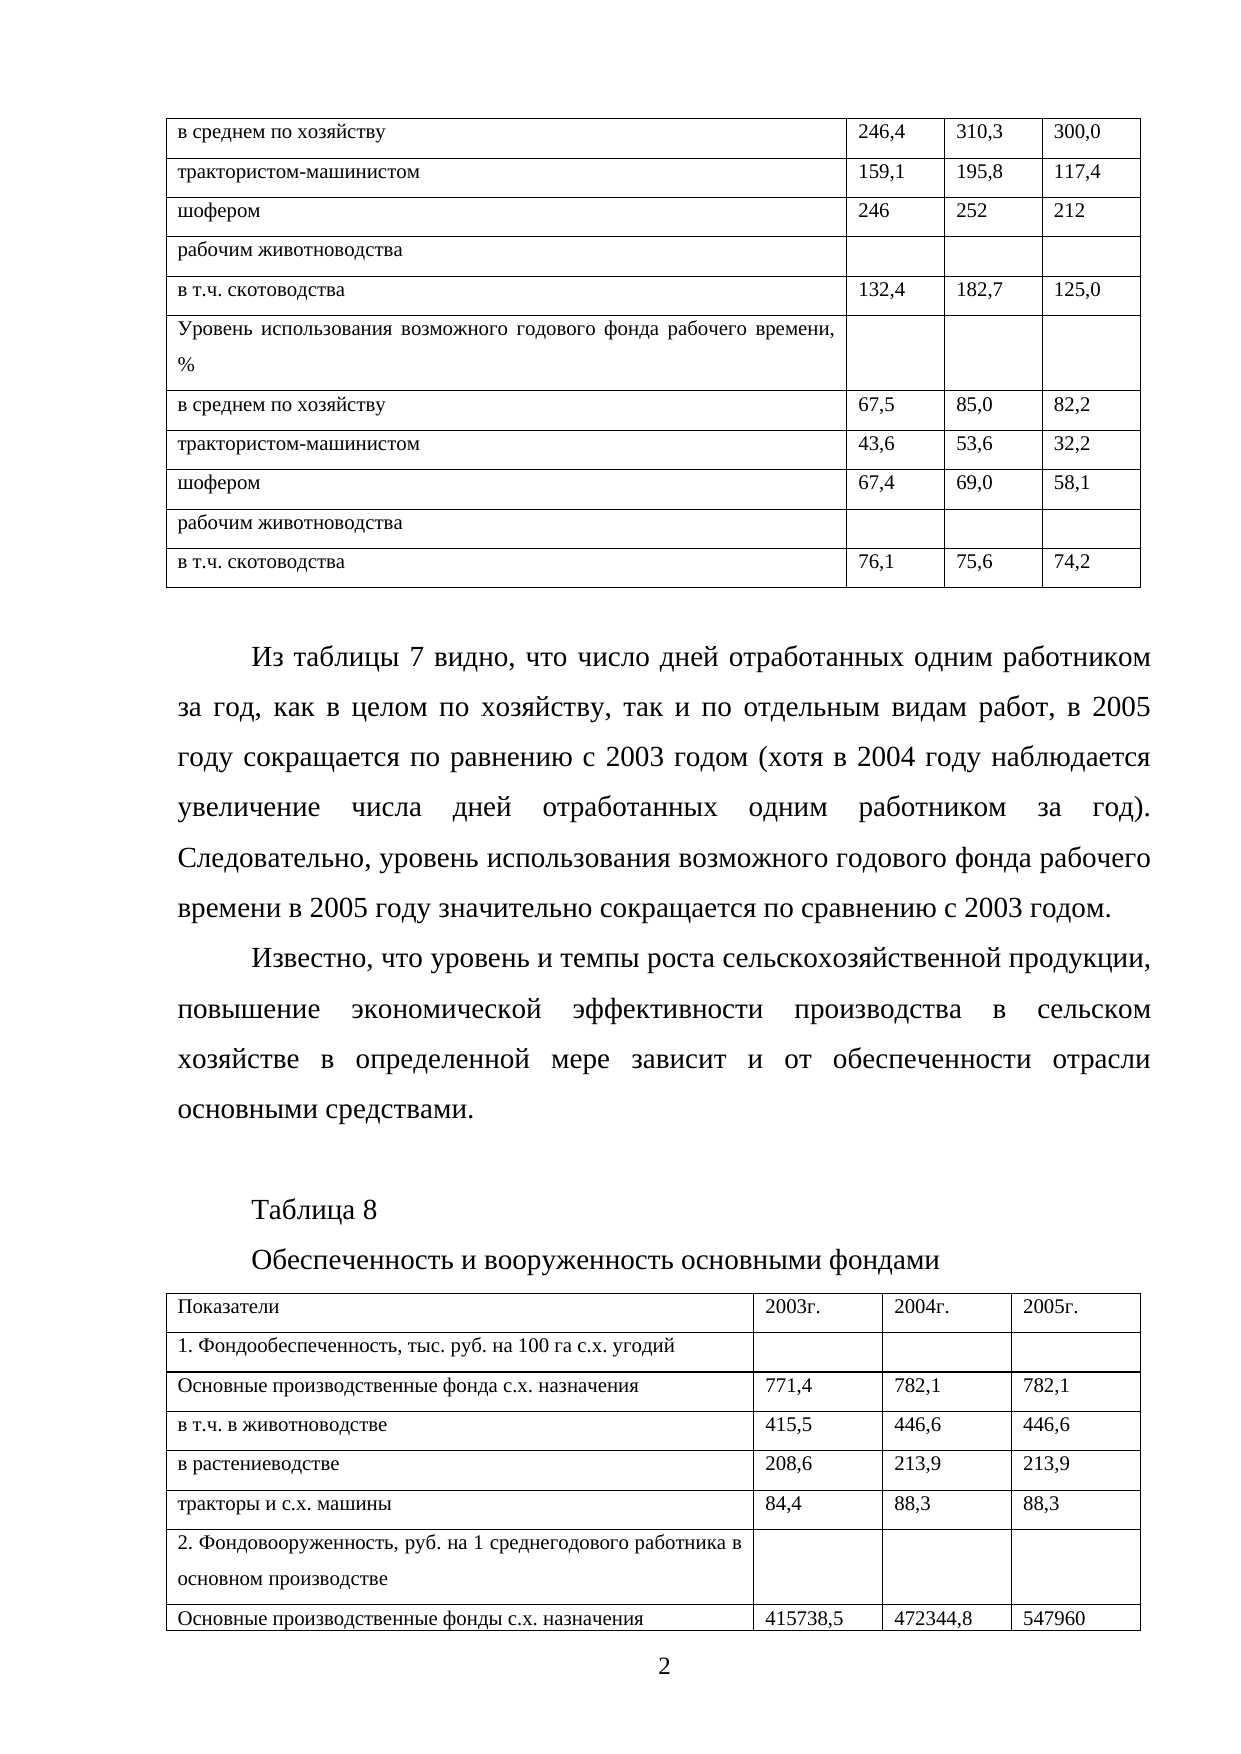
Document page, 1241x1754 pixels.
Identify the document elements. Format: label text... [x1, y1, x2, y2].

table_cell 212 [1043, 198, 1140, 236]
table_cell 547960 [1012, 1605, 1140, 1629]
table_header 2004г. [883, 1294, 1011, 1332]
table_cell шофером [167, 198, 846, 236]
table_cell в т.ч. в животноводстве [167, 1412, 753, 1450]
table_cell [847, 316, 944, 390]
text Из таблицы 7 видно, что число дней отработанных одним работником за год, как в целом по хозяйству, так и по отдельным видам работ, в 2005 году сокращается по равнению с 2003 годом (хотя в 2004 году наблюдается увеличение числа дней отработанных одним работником за год). Следовательно, уровень использования возможного годового фонда рабочего времени в 2005 году значительно сокращается по сравнению с 2003 годом. [177, 639, 1152, 924]
table_cell 415738,5 [754, 1605, 882, 1629]
table_cell в т.ч. скотоводства [167, 549, 846, 587]
table_cell 782,1 [1012, 1373, 1140, 1411]
table_cell 182,7 [945, 277, 1042, 315]
table_cell 1. Фондообеспеченность, тыс. руб. на 100 га с.х. угодий [167, 1333, 753, 1371]
table_cell 125,0 [1043, 277, 1140, 315]
table_cell 446,6 [883, 1412, 1011, 1450]
table_cell 74,2 [1043, 549, 1140, 587]
table_cell 85,0 [945, 391, 1042, 430]
table_cell [754, 1333, 882, 1371]
table_cell 32,2 [1043, 431, 1140, 469]
table_cell [847, 510, 944, 548]
table_cell 771,4 [754, 1373, 882, 1411]
table_cell 2. Фондовооруженность, руб. на 1 среднегодового работника в основном производстве [167, 1530, 753, 1604]
table_cell шофером [167, 470, 846, 508]
table_cell [1043, 316, 1140, 390]
table_cell 159,1 [847, 159, 944, 197]
table_cell Основные производственные фонда с.х. назначения [167, 1373, 753, 1411]
table_cell 117,4 [1043, 159, 1140, 197]
table_cell 246,4 [847, 119, 944, 157]
table_cell в т.ч. скотоводства [167, 277, 846, 315]
table_cell 472344,8 [883, 1605, 1011, 1629]
table_cell [1012, 1333, 1140, 1371]
table_cell 300,0 [1043, 119, 1140, 157]
table_cell в растениеводстве [167, 1451, 753, 1489]
table_cell 252 [945, 198, 1042, 236]
table_cell 67,5 [847, 391, 944, 430]
table_cell [1043, 510, 1140, 548]
table_cell трактористом-машинистом [167, 431, 846, 469]
table_header Показатели [167, 1294, 753, 1332]
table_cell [167, 1605, 753, 1629]
text Известно, что уровень и темпы роста сельскохозяйственной продукции, повышение экономической эффективности производства в сельском хозяйстве в определенной мере зависит и от обеспеченности отрасли основными средствами. [177, 941, 1152, 1125]
table_cell [945, 316, 1042, 390]
table_cell [945, 510, 1042, 548]
table_cell 84,4 [754, 1491, 882, 1529]
table_cell в среднем по хозяйству [167, 119, 846, 157]
table_cell 88,3 [883, 1491, 1011, 1529]
table_cell трактористом-машинистом [167, 159, 846, 197]
text Таблица 8 [177, 1192, 1152, 1226]
table_cell 53,6 [945, 431, 1042, 469]
table_header 2005г. [1012, 1294, 1140, 1332]
table_cell 446,6 [1012, 1412, 1140, 1450]
table_cell 782,1 [883, 1373, 1011, 1411]
table_cell 43,6 [847, 431, 944, 469]
table_cell [754, 1530, 882, 1604]
table_cell 67,4 [847, 470, 944, 508]
table_cell 310,3 [945, 119, 1042, 157]
table_cell 75,6 [945, 549, 1042, 587]
table_header 2003г. [754, 1294, 882, 1332]
table_cell 213,9 [1012, 1451, 1140, 1489]
table_cell 58,1 [1043, 470, 1140, 508]
table_cell [945, 237, 1042, 276]
table_cell [847, 237, 944, 276]
text Обеспеченность и вооруженность основными фондами [177, 1242, 1152, 1276]
table_cell [1043, 237, 1140, 276]
table_cell в среднем по хозяйству [167, 391, 846, 430]
table_cell 132,4 [847, 277, 944, 315]
table_cell [1012, 1530, 1140, 1604]
table_cell 76,1 [847, 549, 944, 587]
table_cell Уровень использования возможного годового фонда рабочего времени, % [167, 316, 846, 390]
table_cell [883, 1530, 1011, 1604]
table_cell 88,3 [1012, 1491, 1140, 1529]
table_cell 246 [847, 198, 944, 236]
table_cell 82,2 [1043, 391, 1140, 430]
table_cell 195,8 [945, 159, 1042, 197]
table_cell 415,5 [754, 1412, 882, 1450]
table_cell тракторы и с.х. машины [167, 1491, 753, 1529]
table_cell [883, 1333, 1011, 1371]
table_cell 69,0 [945, 470, 1042, 508]
table_cell рабочим животноводства [167, 510, 846, 548]
table_cell 213,9 [883, 1451, 1011, 1489]
table_cell 208,6 [754, 1451, 882, 1489]
table_cell рабочим животноводства [167, 237, 846, 276]
